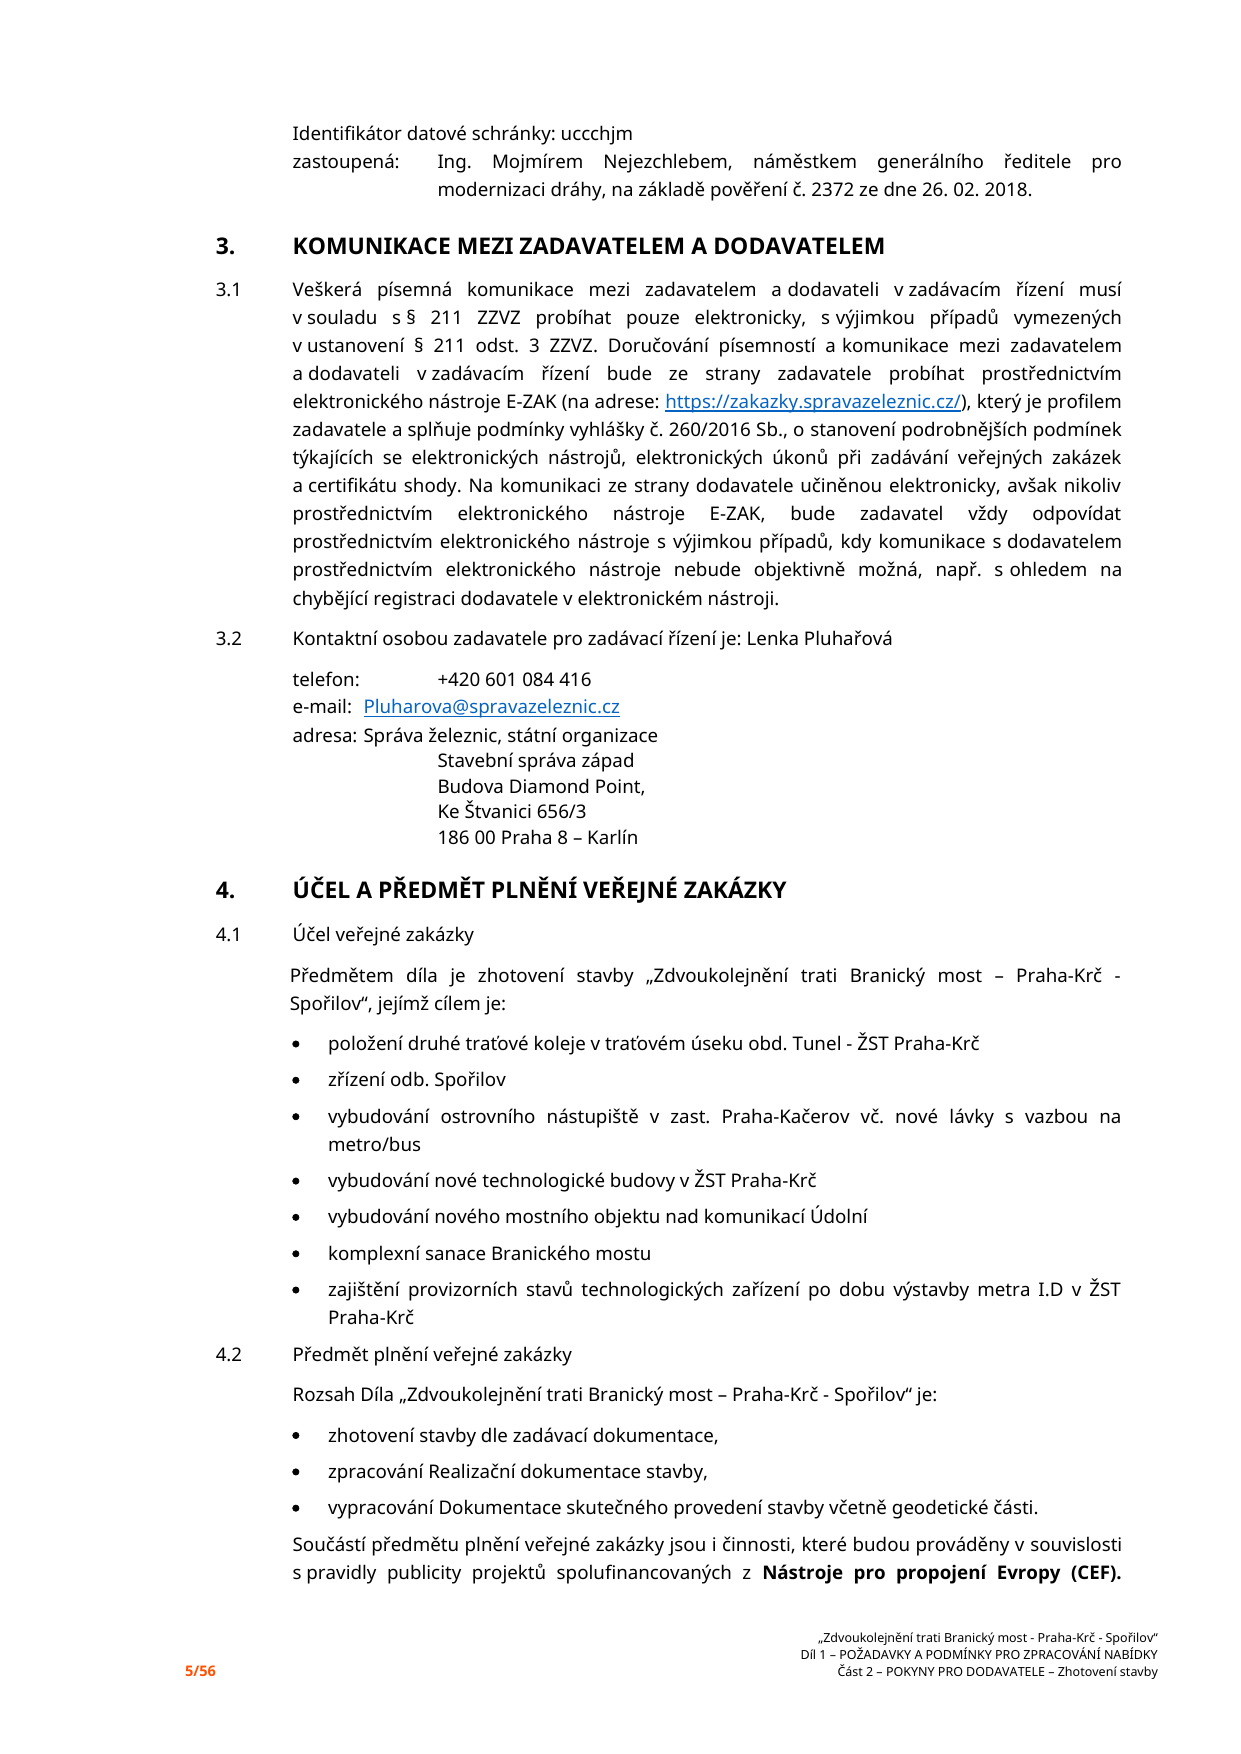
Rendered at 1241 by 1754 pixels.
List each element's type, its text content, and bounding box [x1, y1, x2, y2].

list Předmětem díla je zhotovení stavby „Zdvoukolejnění trati Branický most – Praha-Krč - Spořilov“, jejímž cílem je: [289, 962, 1122, 1015]
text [292, 1531, 1122, 1584]
text vybudování nové technologické budovy v ŽST Praha-Krč [292, 1167, 1122, 1193]
text Předmět plnění veřejné zakázky [216, 1341, 1122, 1366]
text Stavební správa západ [366, 747, 1122, 773]
text zajištění provizorních stavů technologických zařízení po dobu výstavby metra I.D v ŽST Praha-Krč [292, 1277, 1122, 1330]
text Budova Diamond Point, [366, 773, 1122, 798]
text 186 00 Praha 8 – Karlín [366, 824, 1122, 849]
text Identifikátor datové schránky: uccchjm [292, 121, 1122, 146]
text vypracování Dokumentace skutečného provedení stavby včetně geodetické části. [292, 1495, 1122, 1520]
text vybudování ostrovního nástupiště v zast. Praha-Kačerov vč. nové lávky s vazbou na metro/bus [292, 1103, 1122, 1157]
text KOMUNIKACE MEZI ZADAVATELEM a DODAVATELEM [216, 230, 1122, 261]
text ÚČEL a PŘEDMĚT PLNĚNÍ VEŘEJNÉ ZAKÁZKY [216, 874, 1122, 906]
text zastoupená: Ing. Mojmírem Nejezchlebem, náměstkem generálního ředitele pro modernizaci dráhy, na základě pověření č. 2372 ze dne 26. 02. 2018. [292, 149, 1122, 202]
text adresa: Správa železnic, státní organizace [292, 722, 1122, 747]
text komplexní sanace Branického mostu [292, 1240, 1122, 1266]
text telefon: +420 601 084 416 [292, 666, 1122, 691]
text zpracování Realizační dokumentace stavby, [292, 1458, 1122, 1484]
text Kontaktní osobou zadavatele pro zadávací řízení je: Lenka Pluhařová [216, 625, 1122, 651]
text Ke Štvanici 656/3 [366, 798, 1122, 824]
list Rozsah Díla „Zdvoukolejnění trati Branický most – Praha-Krč - Spořilov“ je: [292, 1381, 1122, 1407]
text položení druhé traťové koleje v traťovém úseku obd. Tunel - ŽST Praha-Krč [292, 1030, 1122, 1056]
text e-mail: Pluharova@spravazeleznic.cz [292, 694, 1122, 719]
text zhotovení stavby dle zadávací dokumentace, [292, 1422, 1122, 1447]
text zřízení odb. Spořilov [292, 1067, 1122, 1092]
text vybudování nového mostního objektu nad komunikací Údolní [292, 1204, 1122, 1229]
text Veškerá písemná komunikace mezi zadavatelem a dodavateli v zadávacím řízení musí v souladu s § 211 ZZVZ probíhat pouze elektronicky, s výjimkou případů vymezených v ustanovení § 211 odst. 3 ZZVZ. Doručování písemností a komunikace mezi zadavatelem a dodavateli v zadávacím řízení bude ze strany zadavatele probíhat prostřednictvím elektronického nástroje E-ZAK (na adrese: https://zakazky.spravazeleznic.cz/), který je profilem zadavatele a splňuje podmínky vyhlášky č. 260/2016 Sb., o stanovení podrobnějších podmínek týkajících se elektronických nástrojů, elektronických úkonů při zadávání veřejných zakázek a certifikátu shody. Na komunikaci ze strany dodavatele učiněnou elektronicky, avšak nikoliv prostřednictvím elektronického nástroje E-ZAK, bude zadavatel vždy odpovídat prostřednictvím elektronického nástroje s výjimkou případů, kdy komunikace s dodavatelem prostřednictvím elektronického nástroje nebude objektivně možná, např. s ohledem na chybějící registraci dodavatele v elektronickém nástroji. [216, 277, 1122, 610]
text Účel veřejné zakázky [216, 921, 1122, 947]
